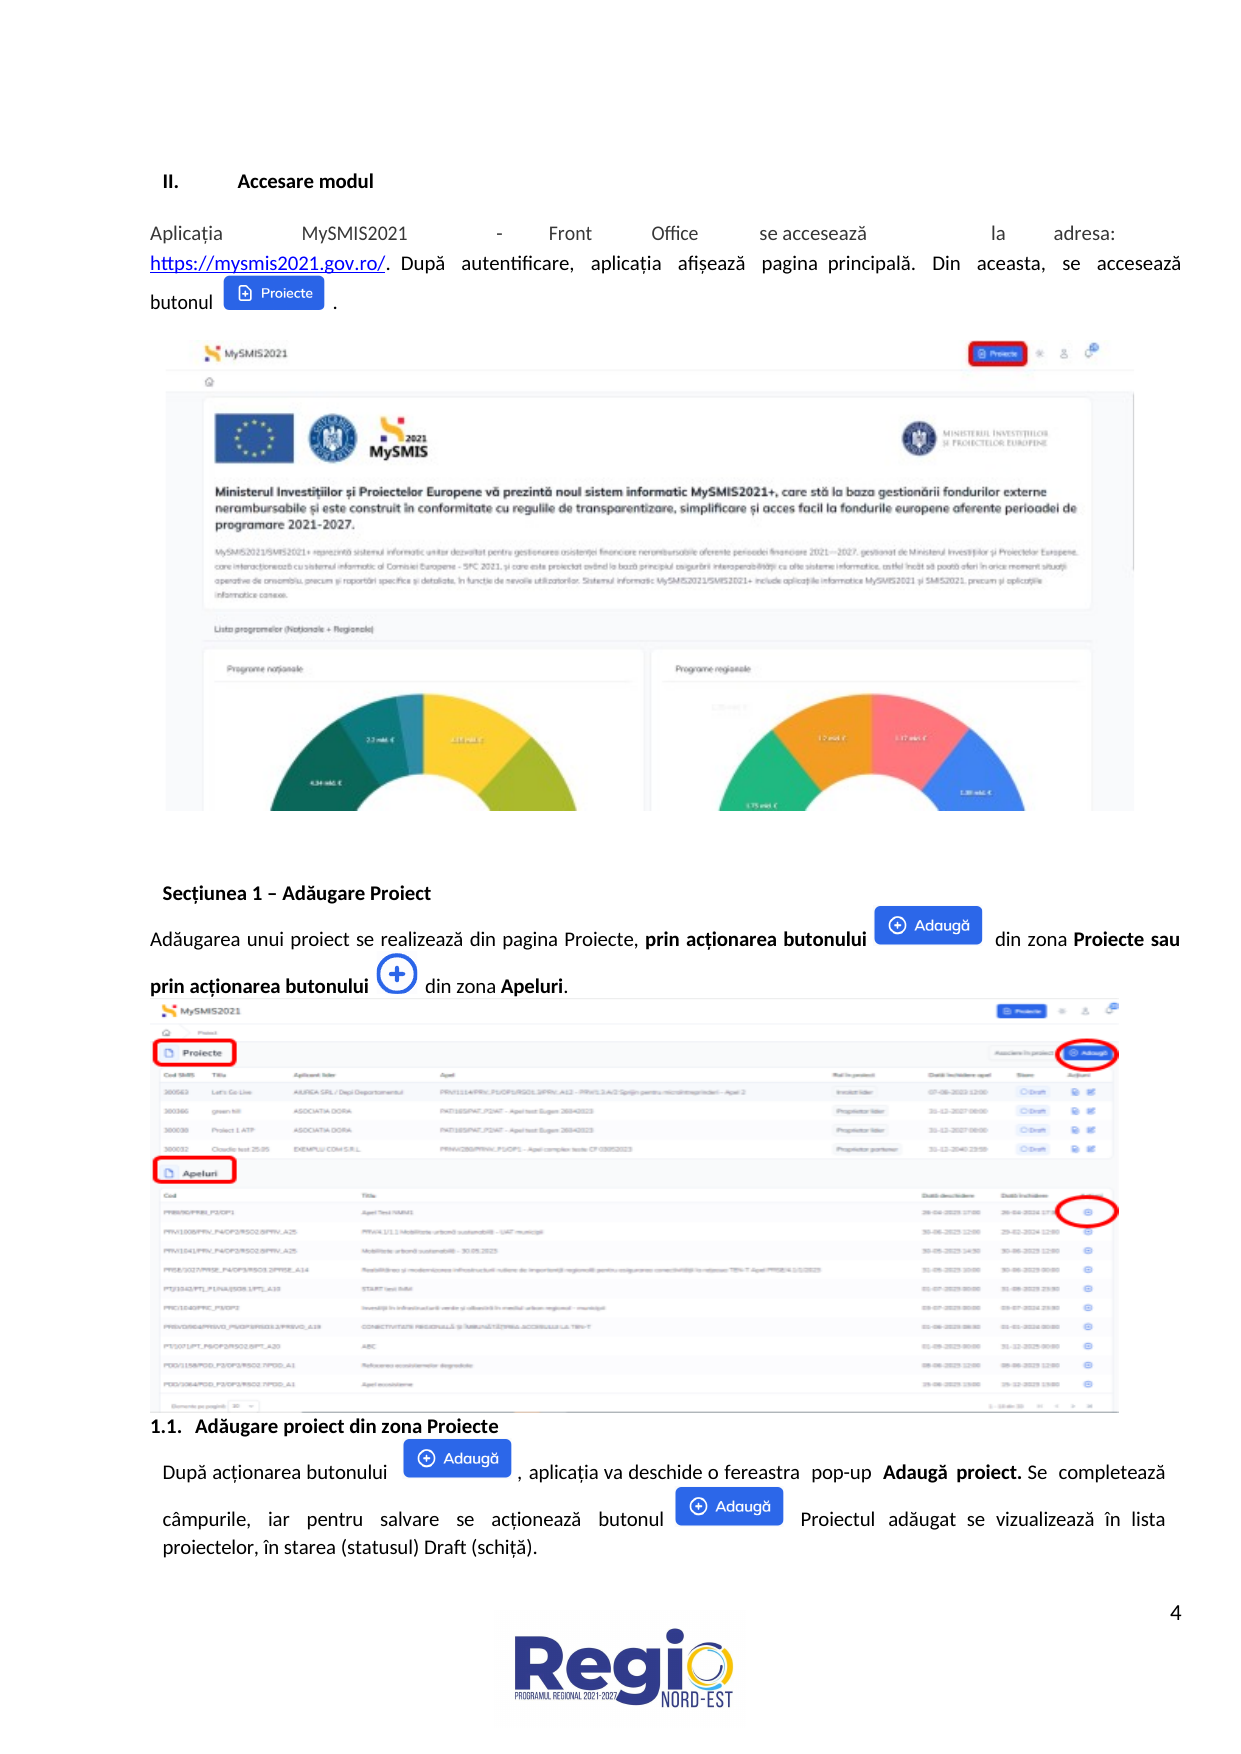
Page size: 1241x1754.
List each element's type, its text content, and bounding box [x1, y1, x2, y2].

picture [165, 340, 1135, 811]
picture [150, 998, 1119, 1413]
text Adăugarea unui proiect se realizează din pagina Proiecte, prin acționarea butonului din zona Proiecte sau prin acționarea butonului din zona Apeluri. [150, 905, 1181, 999]
picture [873, 905, 983, 946]
subtitle Accesare modul [162, 168, 1181, 194]
text După acționarea butonului , aplicația va deschide o fereastra pop-up Adaugă proiect. Se completează câmpurile, iar pentru salvare se acționează butonul Proiectul adăugat se vizualizează în lista proiectelor, în starea (statusul) Draft (schiță). [162, 1438, 1166, 1559]
picture [376, 951, 418, 994]
subtitle Aplicația MySMIS2021 - Front Office se accesează la adresa: [150, 220, 1181, 246]
picture [402, 1438, 512, 1479]
picture [674, 1486, 784, 1527]
subtitle Secțiunea 1 – Adăugare Proiect [162, 880, 1181, 905]
subtitle Adăugare proiect din zona Proiecte [150, 1413, 1181, 1438]
text https://mysmis2021.gov.ro/. După autentificare, aplicația afișează pagina principală. Din aceasta, se accesează butonul . [150, 250, 1181, 315]
picture [223, 275, 325, 310]
picture [494, 1610, 747, 1728]
